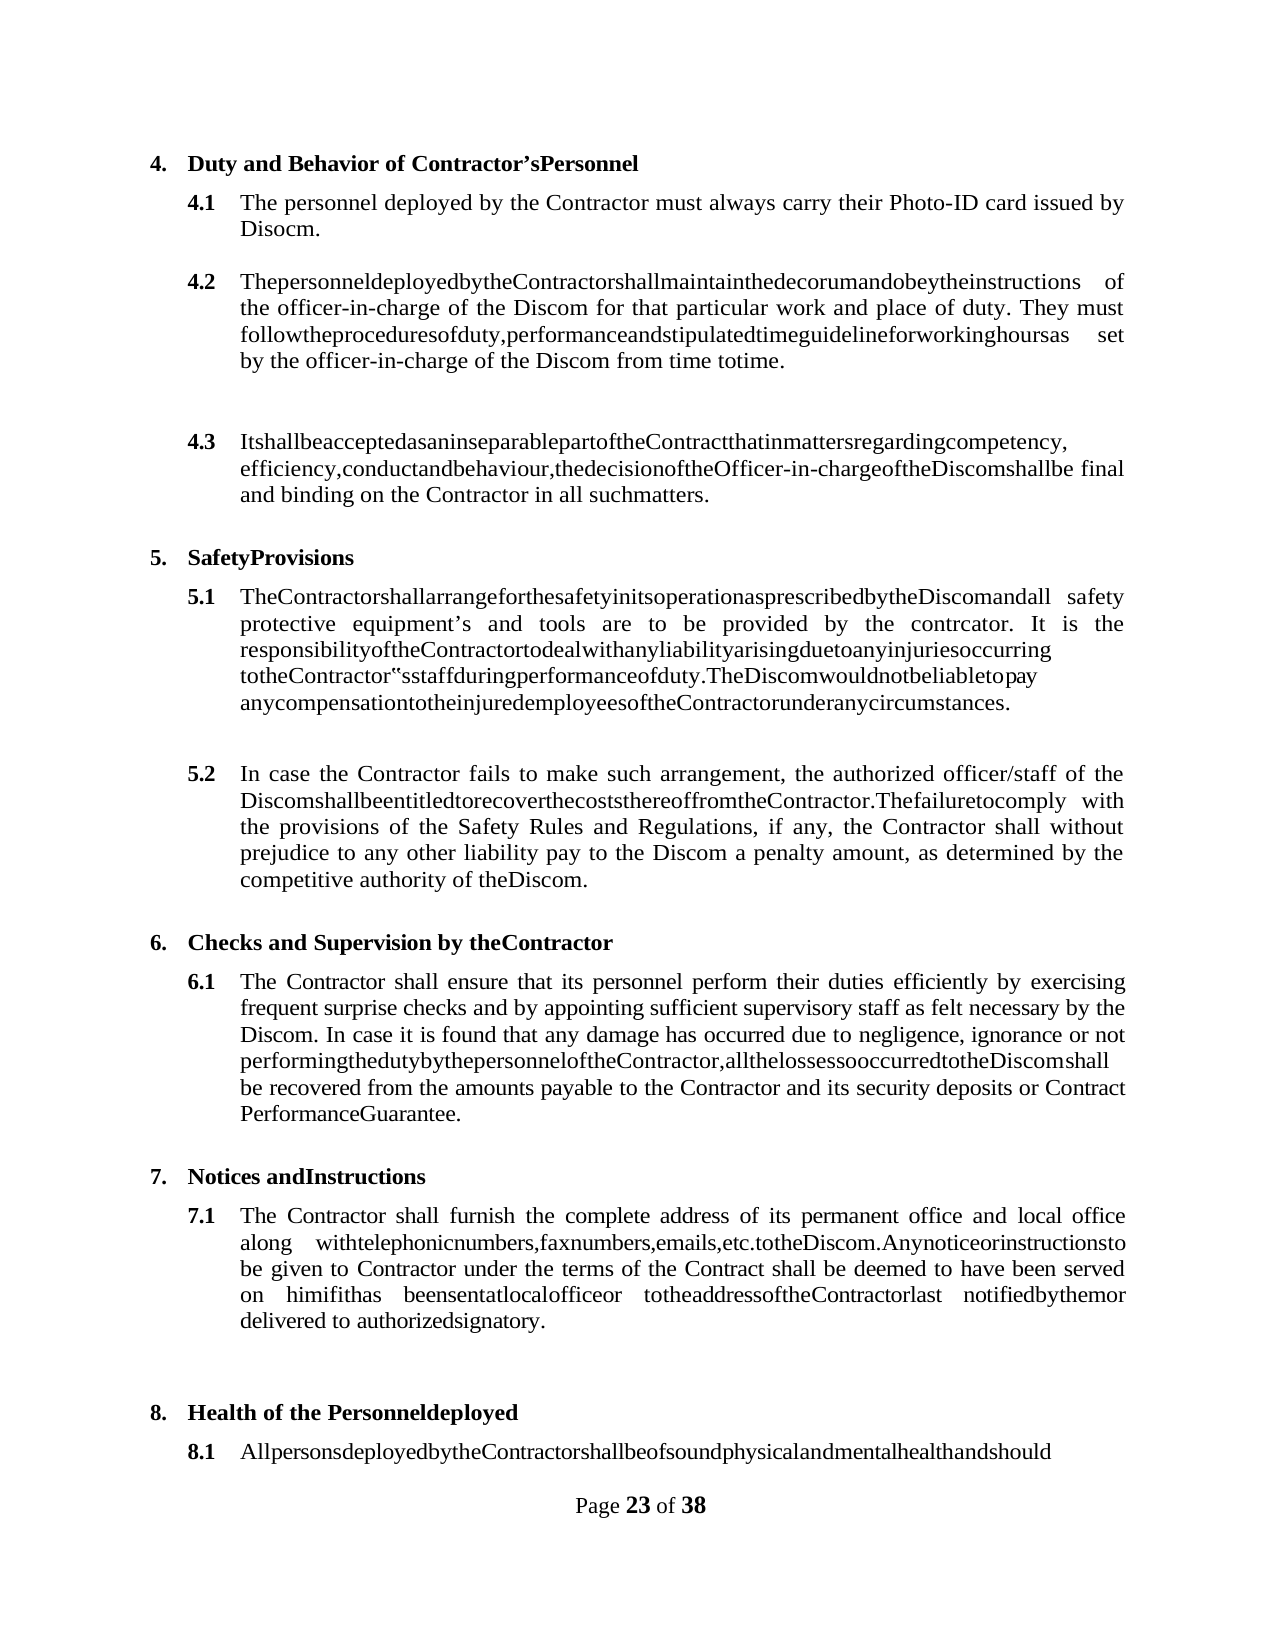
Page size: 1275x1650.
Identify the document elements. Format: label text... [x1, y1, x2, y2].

list ItshallbeacceptedasaninseparablepartoftheContractthatinmattersregardingcompetency, efficiency,conductandbehaviour,thedecisionoftheOfficer-in-chargeoftheDiscomshallbe final and binding on the Contractor in all suchmatters. [187, 428, 1126, 507]
list The Contractor shall furnish the complete address of its permanent office and local office along withtelephonicnumbers,faxnumbers,emails,etc.totheDiscom.Anynoticeorinstructionsto be given to Contractor under the terms of the Contract shall be deemed to have been served on himifithas beensentatlocalofficeor totheaddressoftheContractorlast notifiedbythemor delivered to authorizedsignatory. [187, 1202, 1126, 1334]
subtitle SafetyProvisions [150, 544, 1225, 570]
subtitle Health of the Personneldeployed [150, 1399, 1225, 1426]
list In case the Contractor fails to make such arrangement, the authorized officer/staff of the DiscomshallbeentitledtorecoverthecoststhereoffromtheContractor.Thefailuretocomply with the provisions of the Safety Rules and Regulations, if any, the Contractor shall without prejudice to any other liability pay to the Discom a penalty amount, as determined by the competitive authority of theDiscom. [187, 760, 1126, 892]
subtitle Notices andInstructions [150, 1163, 1225, 1189]
list TheContractorshallarrangeforthesafetyinitsoperationasprescribedbytheDiscomandall safety protective equipment’s and tools are to be provided by the contrcator. It is the responsibilityoftheContractortodealwithanyliabilityarisingduetoanyinjuriesoccurring totheContractor‟sstaffduringperformanceofduty.TheDiscomwouldnotbeliabletopay anycompensationtotheinjuredemployeesoftheContractorunderanycircumstances. [187, 583, 1126, 715]
list The personnel deployed by the Contractor must always carry their Photo-ID card issued by Disocm. [187, 189, 1126, 242]
list ThepersonneldeployedbytheContractorshallmaintainthedecorumandobeytheinstructions of the officer-in-charge of the Discom for that particular work and place of duty. They must followtheproceduresofduty,performanceandstipulatedtimeguidelineforworkinghoursas set by the officer-in-charge of the Discom from time totime. [187, 268, 1125, 373]
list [187, 1438, 1125, 1465]
list The Contractor shall ensure that its personnel perform their duties efficiently by exercising frequent surprise checks and by appointing sufficient supervisory staff as felt necessary by the Discom. In case it is found that any damage has occurred due to negligence, ignorance or not performingthedutybythepersonneloftheContractor,allthelossessooccurredtotheDiscomshall be recovered from the amounts payable to the Contractor and its security deposits or Contract PerformanceGuarantee. [187, 968, 1125, 1126]
subtitle Duty and Behavior of Contractor’sPersonnel [150, 150, 1225, 176]
subtitle Checks and Supervision by theContractor [150, 929, 1225, 955]
